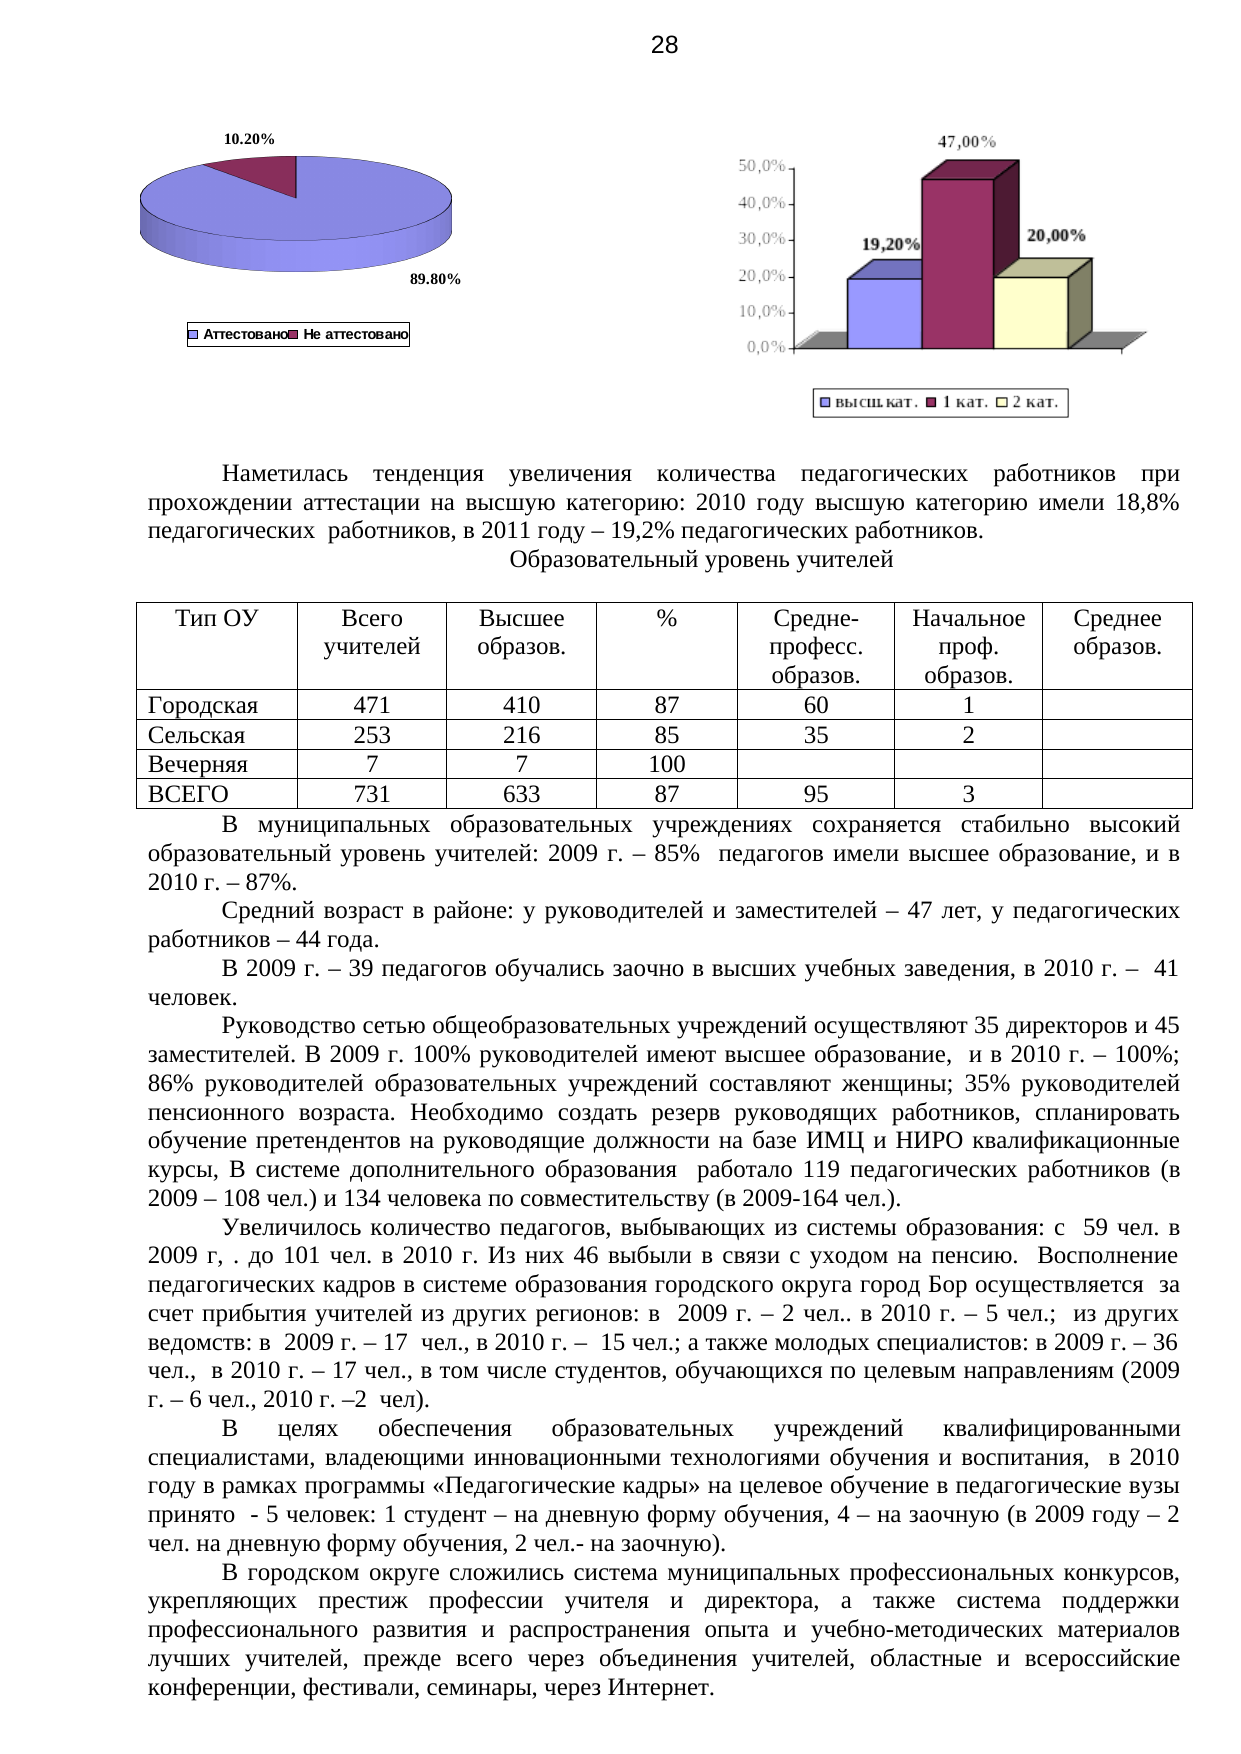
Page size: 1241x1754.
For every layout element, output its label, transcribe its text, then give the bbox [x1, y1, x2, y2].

table_header Средне-професс. образов. [738, 603, 894, 689]
table_cell 2 [895, 720, 1042, 748]
text В целях обеспечения образовательных учреждений квалифицированными специалистами, владеющими инновационными технологиями обучения и воспитания, в 2010 году в рамках программы «Педагогические кадры» на целевое обучение в педагогические вузы принято - 5 человек: 1 студент – на дневную форму обучения, 4 – на заочную (в 2009 году – 2 чел. на дневную форму обучения, 2 чел.- на заочную). [148, 1413, 1181, 1557]
table_cell 253 [298, 720, 446, 748]
text В . – 39 педагогов обучались заочно в высших учебных заведения, в . – 41 человек. [148, 953, 1181, 1010]
table_header Среднее образов. [1043, 603, 1192, 689]
table_cell 87 [597, 690, 737, 719]
table_cell 7 [447, 750, 596, 778]
table_header Всего учителей [298, 603, 446, 689]
table_cell 60 [738, 690, 894, 719]
table_cell 35 [738, 720, 894, 748]
table_header Тип ОУ [137, 603, 297, 689]
table_cell 95 [738, 779, 894, 808]
table_cell Вечерняя [137, 750, 297, 778]
text Наметилась тенденция увеличения количества педагогических работников при прохождении аттестации на высшую категорию: 2010 году высшую категорию имели 18,8% педагогических работников, в 2011 году – 19,2% педагогических работников. [148, 458, 1181, 544]
table_cell Городская [137, 690, 297, 719]
table_cell Сельская [137, 720, 297, 748]
table_header % [597, 603, 737, 689]
table_cell [1043, 690, 1192, 719]
table_cell 7 [298, 750, 446, 778]
text Увеличилось количество педагогов, выбывающих из системы образования: с 59 чел. в , . до 101 чел. в . Из них 46 выбыли в связи с уходом на пенсию. Восполнение педагогических кадров в системе образования городского округа город Бор осуществляется за счет прибытия учителей из других регионов: в . – 2 чел.. в . – 5 чел.; из других ведомств: в . – 17 чел., в . – 15 чел.; а также молодых специалистов: в . – 36 чел., в . – 17 чел., в том числе студентов, обучающихся по целевым направлениям (. – 6 чел., . –2 чел). [148, 1212, 1181, 1413]
table_cell 633 [447, 779, 596, 808]
table_cell 1 [895, 690, 1042, 719]
table_header Начальное проф. образов. [895, 603, 1042, 689]
table_cell [895, 750, 1042, 778]
text Образовательный уровень учителей [148, 544, 1181, 573]
table_cell [1043, 750, 1192, 778]
table_header Высшее образов. [447, 603, 596, 689]
table_cell [1043, 720, 1192, 748]
table_cell [1043, 779, 1192, 808]
table_cell [738, 750, 894, 778]
table_cell 410 [447, 690, 596, 719]
text В муниципальных образовательных учреждениях сохраняется стабильно высокий образовательный уровень учителей: . – 85% педагогов имели высшее образование, и в . – 87%. [148, 809, 1181, 895]
table_cell 471 [298, 690, 446, 719]
table_cell 85 [597, 720, 737, 748]
text Средний возраст в районе: у руководителей и заместителей – 47 лет, у педагогических работников – 44 года. [148, 895, 1181, 953]
table_cell 100 [597, 750, 737, 778]
table_cell 87 [597, 779, 737, 808]
text В городском округе сложились система муниципальных профессиональных конкурсов, укрепляющих престиж профессии учителя и директора, а также система поддержки профессионального развития и распространения опыта и учебно-методических материалов лучших учителей, прежде всего через объединения учителей, областные и всероссийские конференции, фестивали, семинары, через Интернет. [148, 1557, 1181, 1700]
table_cell 731 [298, 779, 446, 808]
text Руководство сетью общеобразовательных учреждений осуществляют 35 директоров и 45 заместителей. В . 100% руководителей имеют высшее образование, и в . – 100%; 86% руководителей образовательных учреждений составляют женщины; 35% руководителей пенсионного возраста. Необходимо создать резерв руководящих работников, спланировать обучение претендентов на руководящие должности на базе ИМЦ и НИРО квалификационные курсы, В системе дополнительного образования работало 119 педагогических работников (в 2009 – 108 чел.) и 134 человека по совместительству (в 2009-164 чел.). [148, 1010, 1181, 1212]
table_cell ВСЕГО [137, 779, 297, 808]
table_cell 3 [895, 779, 1042, 808]
table_cell 216 [447, 720, 596, 748]
